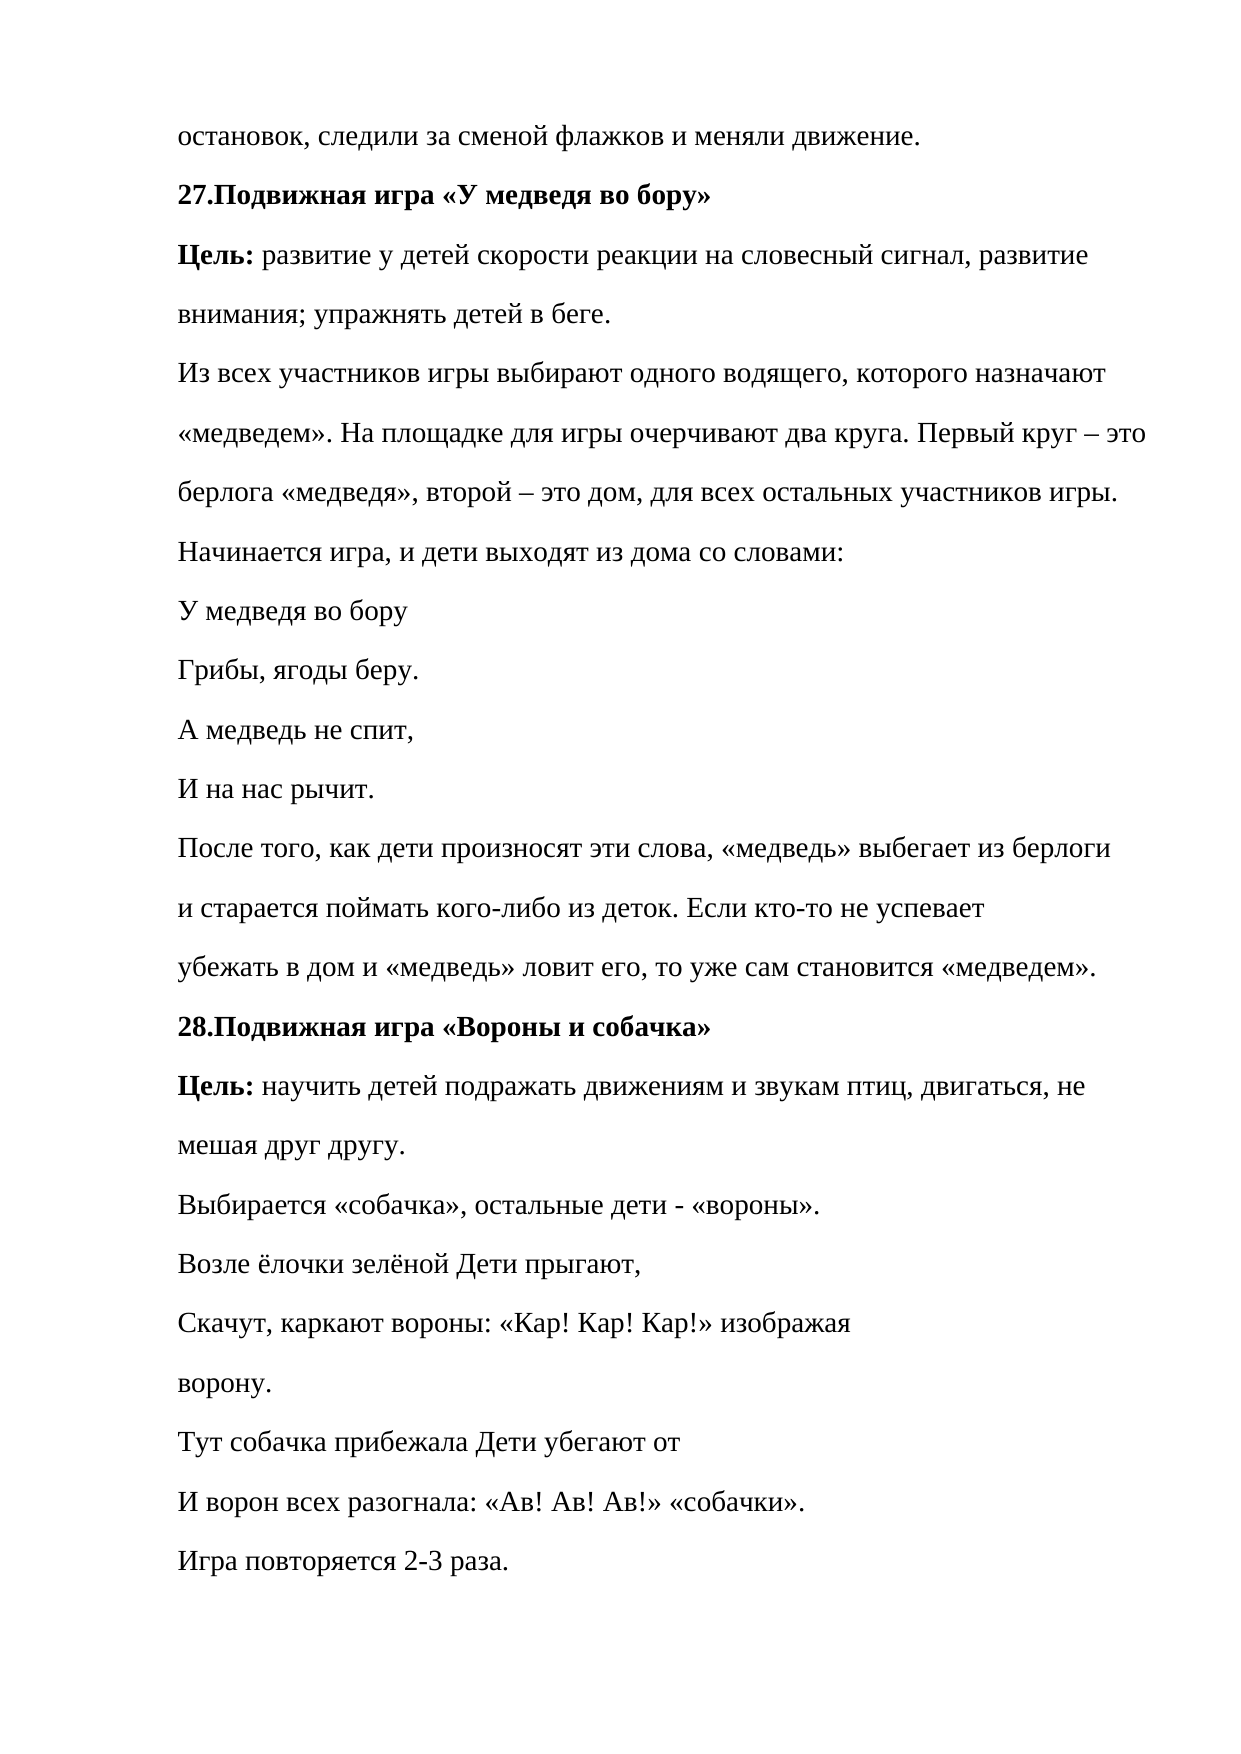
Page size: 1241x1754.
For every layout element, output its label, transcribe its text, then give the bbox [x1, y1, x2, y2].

text Возле ёлочки зелёной Дети прыгают, [177, 1246, 1152, 1280]
text После того, как дети произносят эти слова, «медведь» выбегает из берлоги [177, 831, 1152, 864]
text 28.Подвижная игра «Вороны и собачка» [177, 1009, 1152, 1042]
text берлога «медведя», второй – это дом, для всех остальных участников игры. [177, 474, 1152, 508]
text «медведем». На площадке для игры очерчивают два круга. Первый круг – это [177, 415, 1152, 448]
text Цель: развитие у детей скорости реакции на словесный сигнал, развитие [177, 237, 1152, 270]
text Из всех участников игры выбирают одного водящего, которого назначают [177, 356, 1152, 389]
text Скачут, каркают вороны: «Кар! Кар! Кар!» изображая [177, 1306, 1152, 1339]
text 27.Подвижная игра «У медведя во бору» [177, 177, 1152, 211]
text ворону. [177, 1365, 1152, 1398]
text Грибы, ягоды беру. [177, 652, 1152, 686]
text Начинается игра, и дети выходят из дома со словами: [177, 534, 1152, 567]
text У медведя во бору [177, 593, 1152, 627]
text И на нас рычит. [177, 771, 1152, 805]
text остановок, следили за сменой флажков и меняли движение. [177, 118, 1152, 152]
text И ворон всех разогнала: «Ав! Ав! Ав!» «собачки». [177, 1484, 1152, 1517]
text Игра повторяется 2-3 раза. [177, 1543, 1152, 1577]
text Выбирается «собачка», остальные дети - «вороны». [177, 1187, 1152, 1220]
text убежать в дом и «медведь» ловит его, то уже сам становится «медведем». [177, 949, 1152, 983]
text Цель: научить детей подражать движениям и звукам птиц, двигаться, не [177, 1068, 1152, 1102]
text А медведь не спит, [177, 712, 1152, 745]
text внимания; упражнять детей в беге. [177, 296, 1152, 330]
text и старается поймать кого-либо из деток. Если кто-то не успевает [177, 890, 1152, 923]
text Тут собачка прибежала Дети убегают от [177, 1424, 1152, 1458]
text мешая друг другу. [177, 1127, 1152, 1161]
